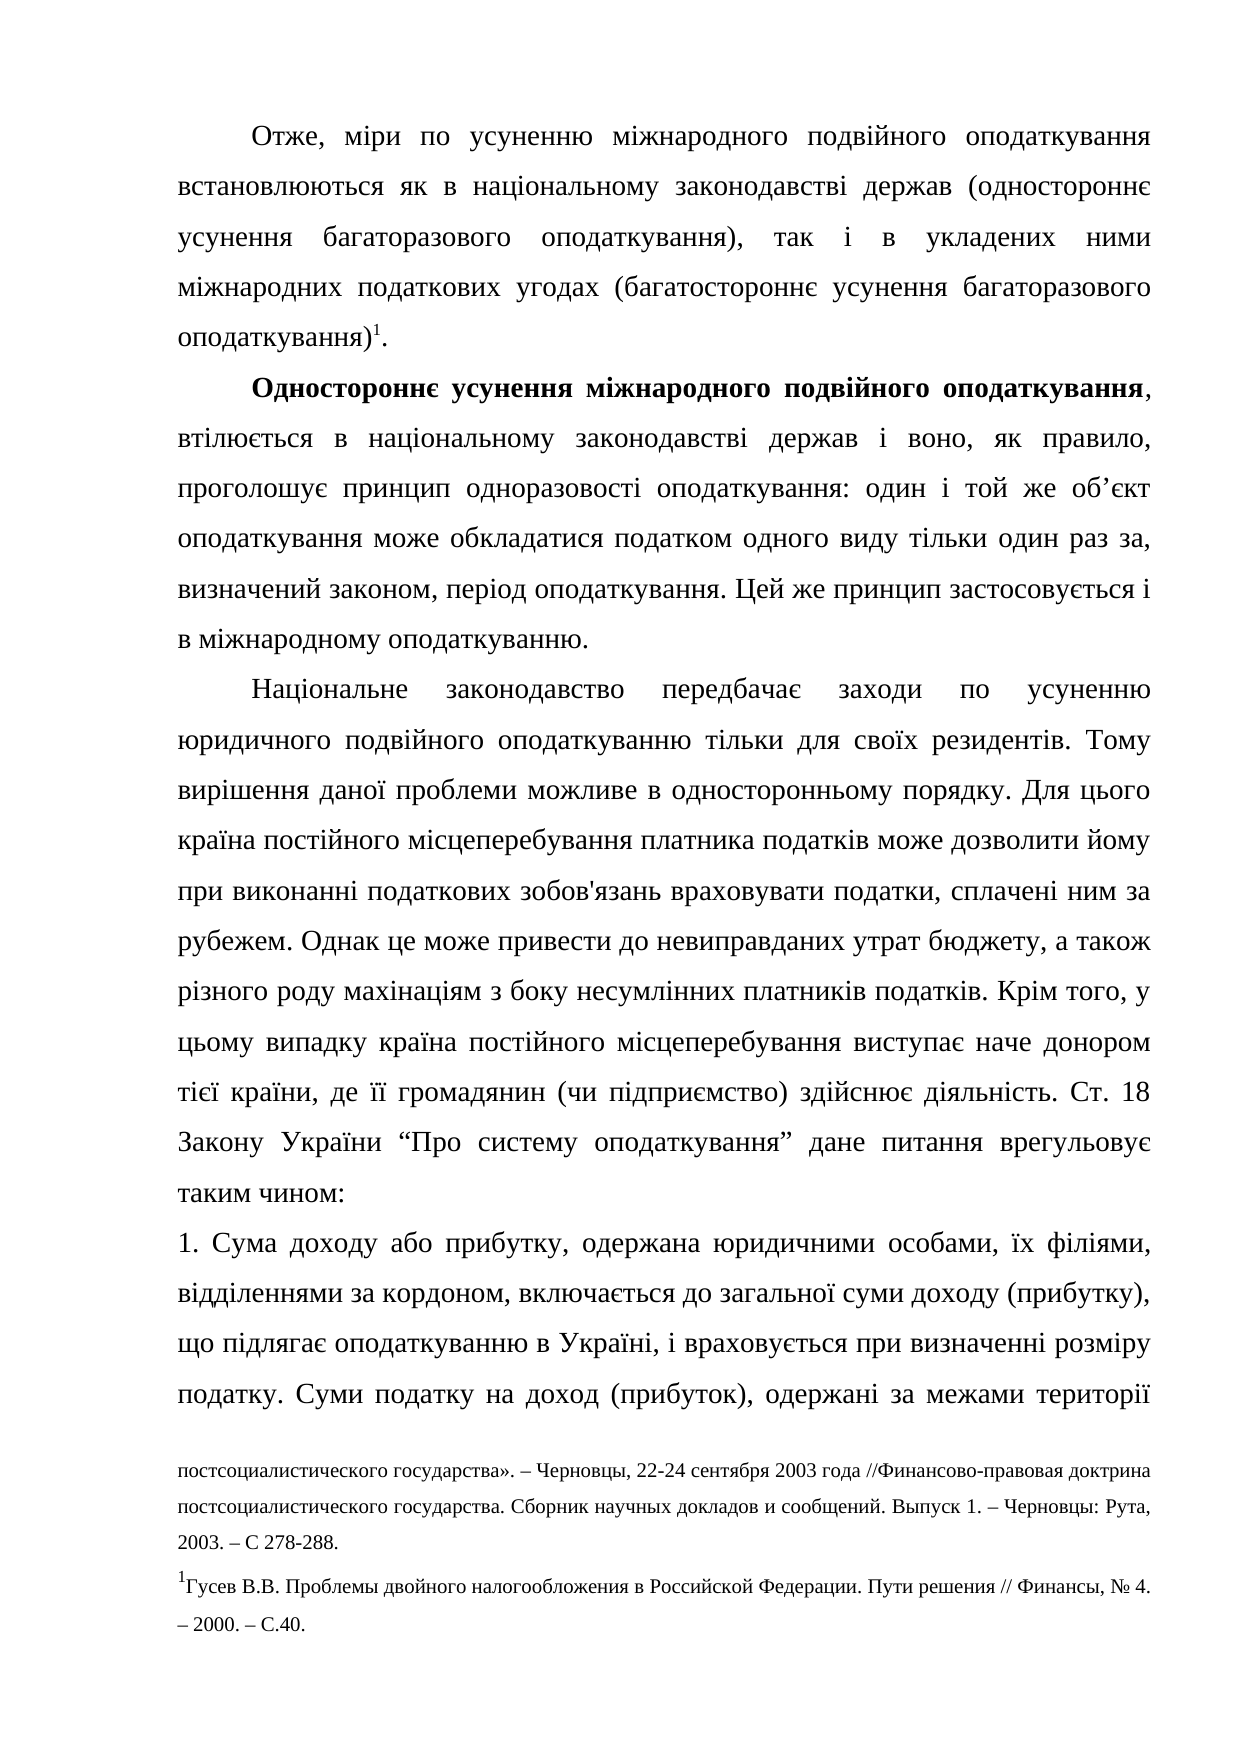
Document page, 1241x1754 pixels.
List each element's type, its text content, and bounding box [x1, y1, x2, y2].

text Одностороннє усунення міжнародного подвійного оподаткування, втілюється в національному законодавстві держав і воно, як правило, проголошує принцип одноразовості оподаткування: один і той же об’єкт оподаткування може обкладатися податком одного виду тільки один раз за, визначений законом, період оподаткування. Цей же принцип застосовується і в міжнародному оподаткуванню. [177, 370, 1152, 655]
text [177, 1225, 1152, 1409]
text Отже, міри по усуненню міжнародного подвійного оподаткування встановлюються як в національному законодавстві держав (одностороннє усунення багаторазового оподаткування), так і в укладених ними міжнародних податкових угодах (багатостороннє усунення багаторазового оподаткування). [177, 118, 1152, 353]
text Національне законодавство передбачає заходи по усуненню юридичного подвійного оподаткуванню тільки для своїх резидентів. Тому вирішення даної проблеми можливе в односторонньому порядку. Для цього країна постійного місцеперебування платника податків може дозволити йому при виконанні податкових зобов'язань враховувати податки, сплачені ним за рубежем. Однак це може привести до невиправданих утрат бюджету, а також різного роду махінаціям з боку несумлінних платників податків. Крім того, у цьому випадку країна постійного місцеперебування виступає наче донором тієї країни, де її громадянин (чи підприємство) здійснює діяльність. Ст. 18 Закону України “Про систему оподаткування” дане питання врегульовує таким чином: [177, 672, 1152, 1208]
